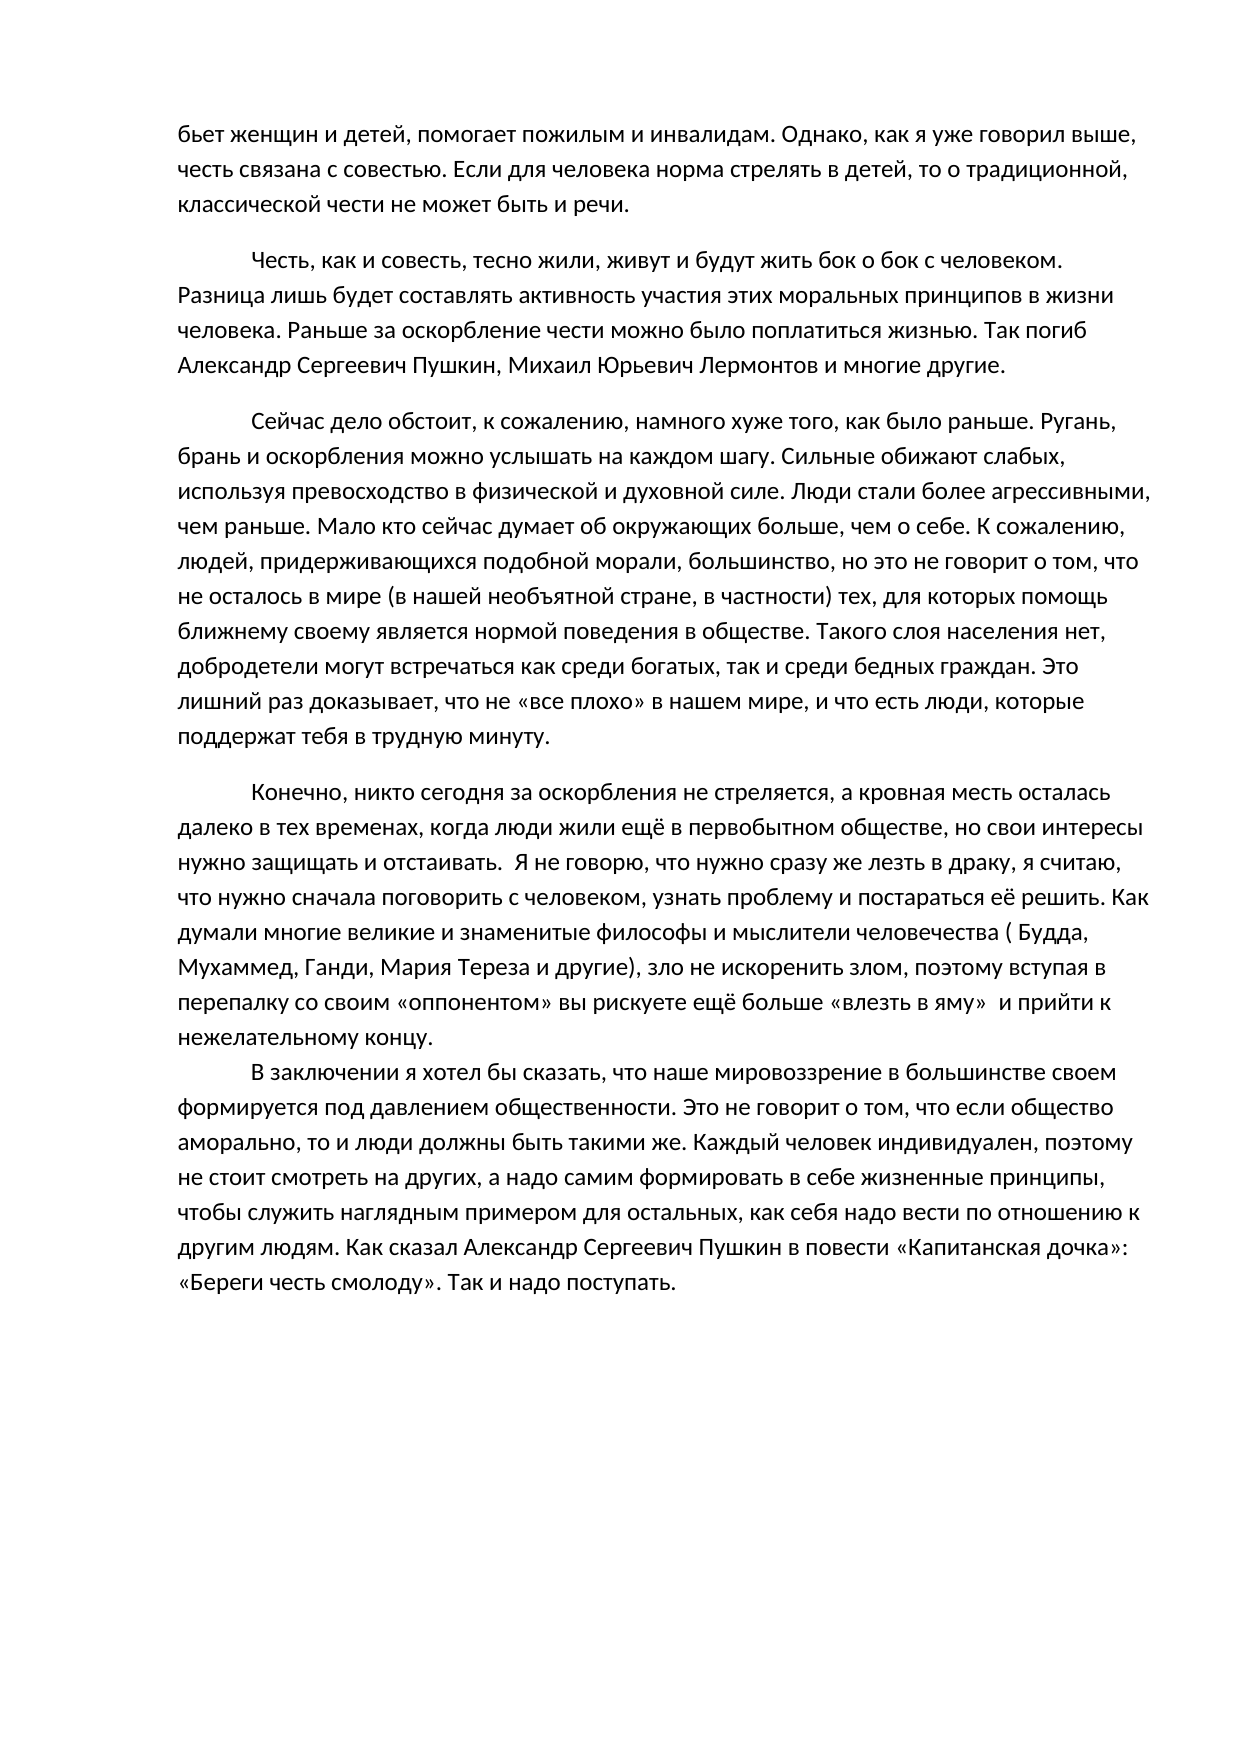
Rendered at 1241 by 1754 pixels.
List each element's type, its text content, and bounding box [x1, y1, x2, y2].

text Конечно, никто сегодня за оскорбления не стреляется, а кровная месть осталась далеко в тех временах, когда люди жили ещё в первобытном обществе, но свои интересы нужно защищать и отстаивать. Я не говорю, что нужно сразу же лезть в драку, я считаю, что нужно сначала поговорить с человеком, узнать проблему и постараться её решить. Как думали многие великие и знаменитые философы и мыслители человечества ( Будда, Мухаммед, Ганди, Мария Тереза и другие), зло не искоренить злом, поэтому вступая в перепалку со своим «оппонентом» вы рискуете ещё больше «влезть в яму» и прийти к нежелательному концу. В заключении я хотел бы сказать, что наше мировоззрение в большинстве своем формируется под давлением общественности. Это не говорит о том, что если общество аморально, то и люди должны быть такими же. Каждый человек индивидуален, поэтому не стоит смотреть на других, а надо самим формировать в себе жизненные принципы, чтобы служить наглядным примером для остальных, как себя надо вести по отношению к другим людям. Как сказал Александр Сергеевич Пушкин в повести «Капитанская дочка»: «Береги честь смолоду». Так и надо поступать. [177, 776, 1152, 1296]
text Честь, как и совесть, тесно жили, живут и будут жить бок о бок с человеком. Разница лишь будет составлять активность участия этих моральных принципов в жизни человека. Раньше за оскорбление чести можно было поплатиться жизнью. Так погиб Александр Сергеевич Пушкин, Михаил Юрьевич Лермонтов и многие другие. [177, 244, 1152, 379]
text Сейчас дело обстоит, к сожалению, намного хуже того, как было раньше. Ругань, брань и оскорбления можно услышать на каждом шагу. Сильные обижают слабых, используя превосходство в физической и духовной силе. Люди стали более агрессивными, чем раньше. Мало кто сейчас думает об окружающих больше, чем о себе. К сожалению, людей, придерживающихся подобной морали, большинство, но это не говорит о том, что не осталось в мире (в нашей необъятной стране, в частности) тех, для которых помощь ближнему своему является нормой поведения в обществе. Такого слоя населения нет, добродетели могут встречаться как среди богатых, так и среди бедных граждан. Это лишний раз доказывает, что не «все плохо» в нашем мире, и что есть люди, которые поддержат тебя в трудную минуту. [177, 405, 1152, 750]
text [177, 118, 1152, 219]
